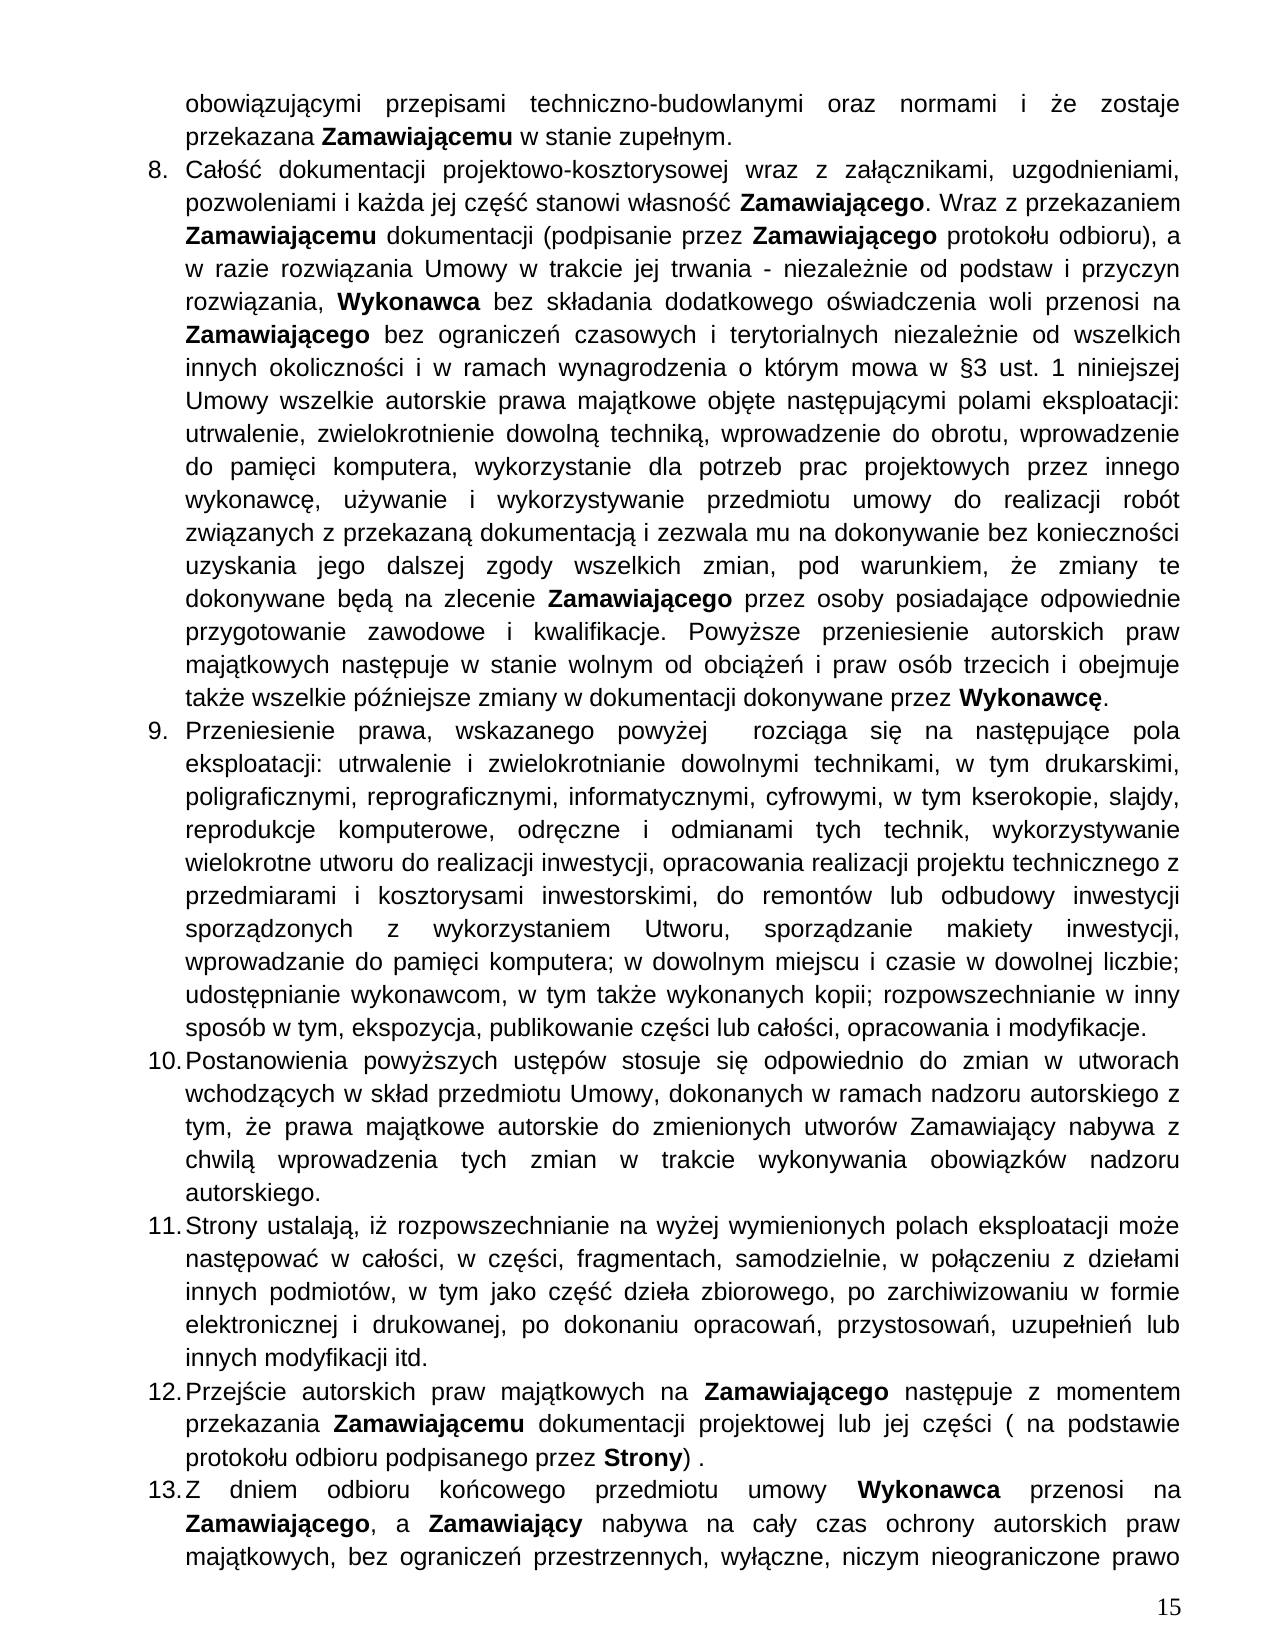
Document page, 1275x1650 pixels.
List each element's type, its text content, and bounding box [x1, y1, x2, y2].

list Przeniesienie prawa, wskazanego powyżej rozciąga się na następujące pola eksploatacji: utrwalenie i zwielokrotnianie dowolnymi technikami, w tym drukarskimi, poligraficznymi, reprograficznymi, informatycznymi, cyfrowymi, w tym kserokopie, slajdy, reprodukcje komputerowe, odręczne i odmianami tych technik, wykorzystywanie wielokrotne utworu do realizacji inwestycji, opracowania realizacji projektu technicznego z przedmiarami i kosztorysami inwestorskimi, do remontów lub odbudowy inwestycji sporządzonych z wykorzystaniem Utworu, sporządzanie makiety inwestycji, wprowadzanie do pamięci komputera; w dowolnym miejscu i czasie w dowolnej liczbie; udostępnianie wykonawcom, w tym także wykonanych kopii; rozpowszechnianie w inny sposób w tym, ekspozycja, publikowanie części lub całości, opracowania i modyfikacje. [148, 716, 1181, 1042]
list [148, 89, 1181, 150]
list Całość dokumentacji projektowo-kosztorysowej wraz z załącznikami, uzgodnieniami, pozwoleniami i każda jej część stanowi własność Zamawiającego. Wraz z przekazaniem Zamawiającemu dokumentacji (podpisanie przez Zamawiającego protokołu odbioru), a w razie rozwiązania Umowy w trakcie jej trwania - niezależnie od podstaw i przyczyn rozwiązania, Wykonawca bez składania dodatkowego oświadczenia woli przenosi na Zamawiającego bez ograniczeń czasowych i terytorialnych niezależnie od wszelkich innych okoliczności i w ramach wynagrodzenia o którym mowa w §3 ust. 1 niniejszej Umowy wszelkie autorskie prawa majątkowe objęte następującymi polami eksploatacji: utrwalenie, zwielokrotnienie dowolną techniką, wprowadzenie do obrotu, wprowadzenie do pamięci komputera, wykorzystanie dla potrzeb prac projektowych przez innego wykonawcę, używanie i wykorzystywanie przedmiotu umowy do realizacji robót związanych z przekazaną dokumentacją i zezwala mu na dokonywanie bez konieczności uzyskania jego dalszej zgody wszelkich zmian, pod warunkiem, że zmiany te dokonywane będą na zlecenie Zamawiającego przez osoby posiadające odpowiednie przygotowanie zawodowe i kwalifikacje. Powyższe przeniesienie autorskich praw majątkowych następuje w stanie wolnym od obciążeń i praw osób trzecich i obejmuje także wszelkie późniejsze zmiany w dokumentacji dokonywane przez Wykonawcę. [148, 155, 1181, 712]
list Postanowienia powyższych ustępów stosuje się odpowiednio do zmian w utworach wchodzących w skład przedmiotu Umowy, dokonanych w ramach nadzoru autorskiego z tym, że prawa majątkowe autorskie do zmienionych utworów Zamawiający nabywa z chwilą wprowadzenia tych zmian w trakcie wykonywania obowiązków nadzoru autorskiego. [148, 1046, 1181, 1207]
list Strony ustalają, iż rozpowszechnianie na wyżej wymienionych polach eksploatacji może następować w całości, w części, fragmentach, samodzielnie, w połączeniu z dziełami innych podmiotów, w tym jako część dzieła zbiorowego, po zarchiwizowaniu w formie elektronicznej i drukowanej, po dokonaniu opracowań, przystosowań, uzupełnień lub innych modyfikacji itd. [148, 1211, 1181, 1372]
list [148, 1476, 1181, 1570]
list Przejście autorskich praw majątkowych na Zamawiającego następuje z momentem przekazania Zamawiającemu dokumentacji projektowej lub jej części ( na podstawie protokołu odbioru podpisanego przez Strony) . [148, 1376, 1181, 1471]
